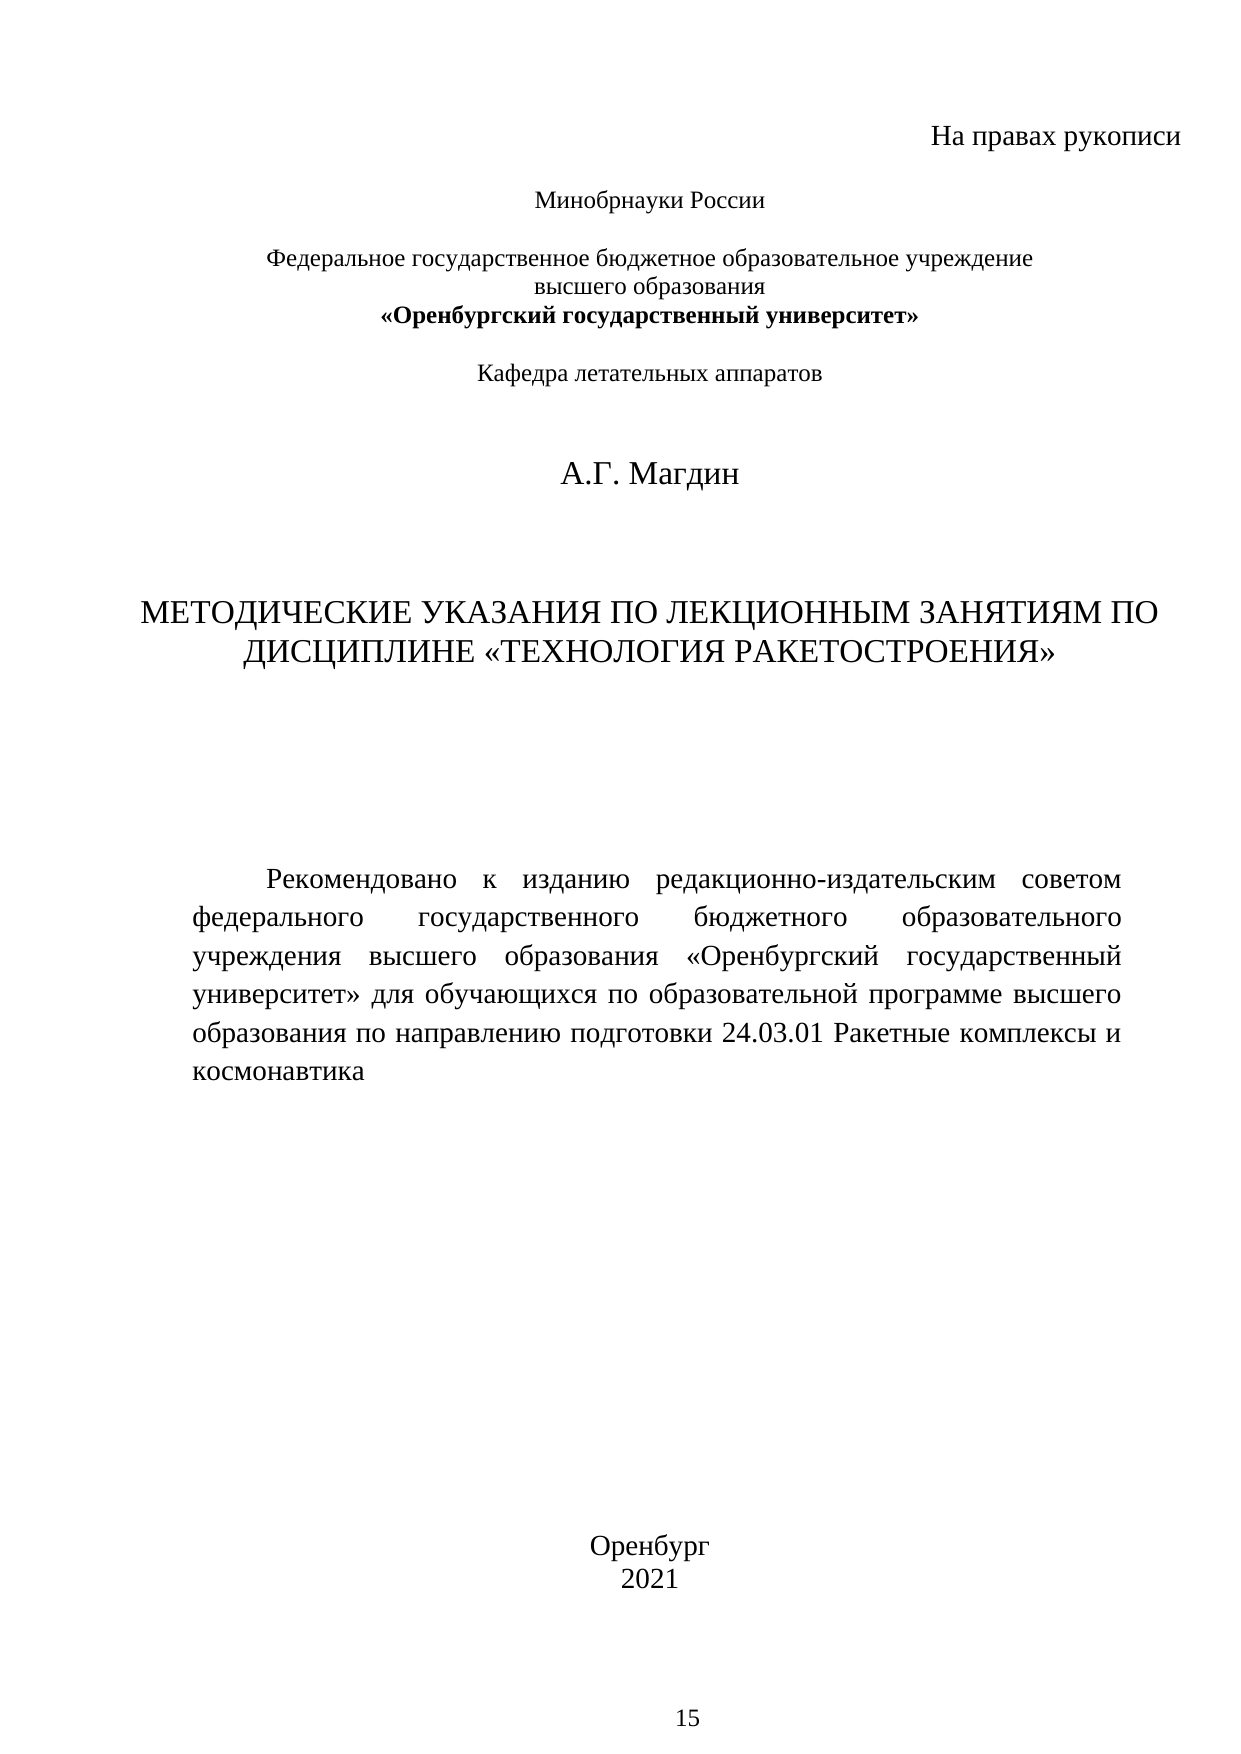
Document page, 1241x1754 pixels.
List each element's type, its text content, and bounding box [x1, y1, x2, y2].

text Оренбург [118, 1528, 1181, 1562]
text Минобрнауки России [118, 185, 1181, 214]
text МЕТОДИЧЕСКИЕ УКАЗАНИЯ ПО ЛЕКЦИОННЫМ ЗАНЯТИЯМ ПО ДИСЦИПЛИНЕ «ТЕХНОЛОГИЯ РАКЕТОСТРОЕНИЯ» [118, 592, 1181, 669]
text высшего образования [118, 271, 1181, 300]
text А.Г. Магдин [118, 453, 1181, 492]
text 2021 [118, 1562, 1181, 1595]
text Федеральное государственное бюджетное образовательное учреждение [118, 243, 1181, 271]
text Рекомендовано к изданию редакционно-издательским советом федерального государственного бюджетного образовательного учреждения высшего образования «Оренбургский государственный университет» для обучающихся по образовательной программе высшего образования по направлению подготовки 24.03.01 Ракетные комплексы и космонавтика [192, 861, 1122, 1087]
text Кафедра летательных аппаратов [118, 358, 1181, 386]
text «Оренбургский государственный университет» [118, 300, 1181, 329]
title На правах рукописи [118, 118, 1181, 152]
